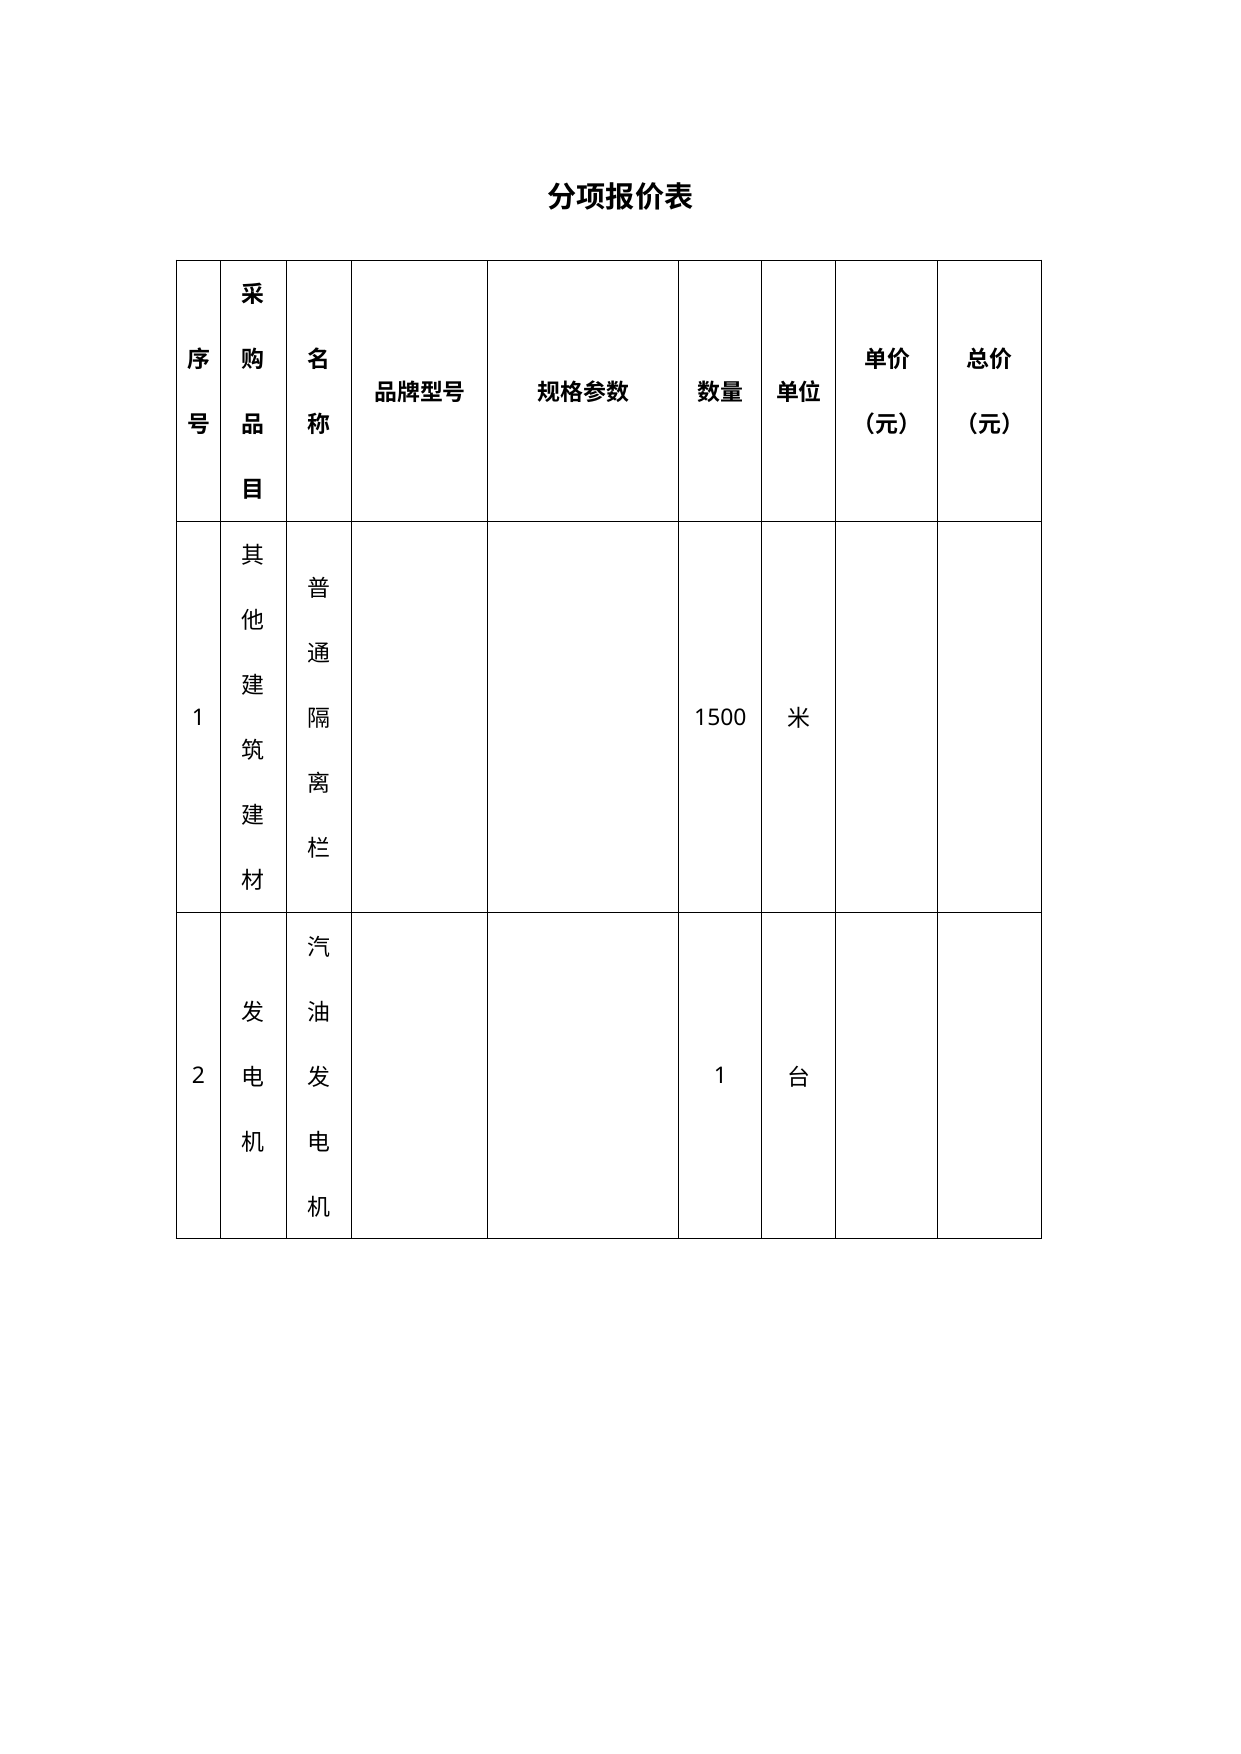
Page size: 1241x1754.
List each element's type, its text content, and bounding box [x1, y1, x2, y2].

table_header 总价（元） [938, 261, 1041, 521]
table_header 品牌型号 [352, 261, 487, 521]
table_cell 2 [177, 913, 220, 1238]
table_cell [938, 522, 1041, 912]
table_cell 台 [762, 913, 835, 1238]
table_header 数量 [679, 261, 761, 521]
table_header 单价（元） [836, 261, 937, 521]
table_cell [836, 913, 937, 1238]
table_header 序号 [177, 261, 220, 521]
table_cell 1500 [679, 522, 761, 912]
table_cell [836, 522, 937, 912]
text 分项报价表 [187, 162, 1053, 227]
table_cell 普通隔离栏 [287, 522, 351, 912]
table_cell [352, 913, 487, 1238]
table_cell 1 [679, 913, 761, 1238]
table_cell [938, 913, 1041, 1238]
table_cell 1 [177, 522, 220, 912]
table_cell [488, 522, 678, 912]
table_cell [488, 913, 678, 1238]
table_header 采购品目 [221, 261, 286, 521]
table_cell 发电机 [221, 913, 286, 1238]
table_cell 汽油发电机 [287, 913, 351, 1238]
table_cell [352, 522, 487, 912]
table_header 名称 [287, 261, 351, 521]
table_cell 米 [762, 522, 835, 912]
table_cell 其他建筑建材 [221, 522, 286, 912]
table_header 单位 [762, 261, 835, 521]
table_header 规格参数 [488, 261, 678, 521]
